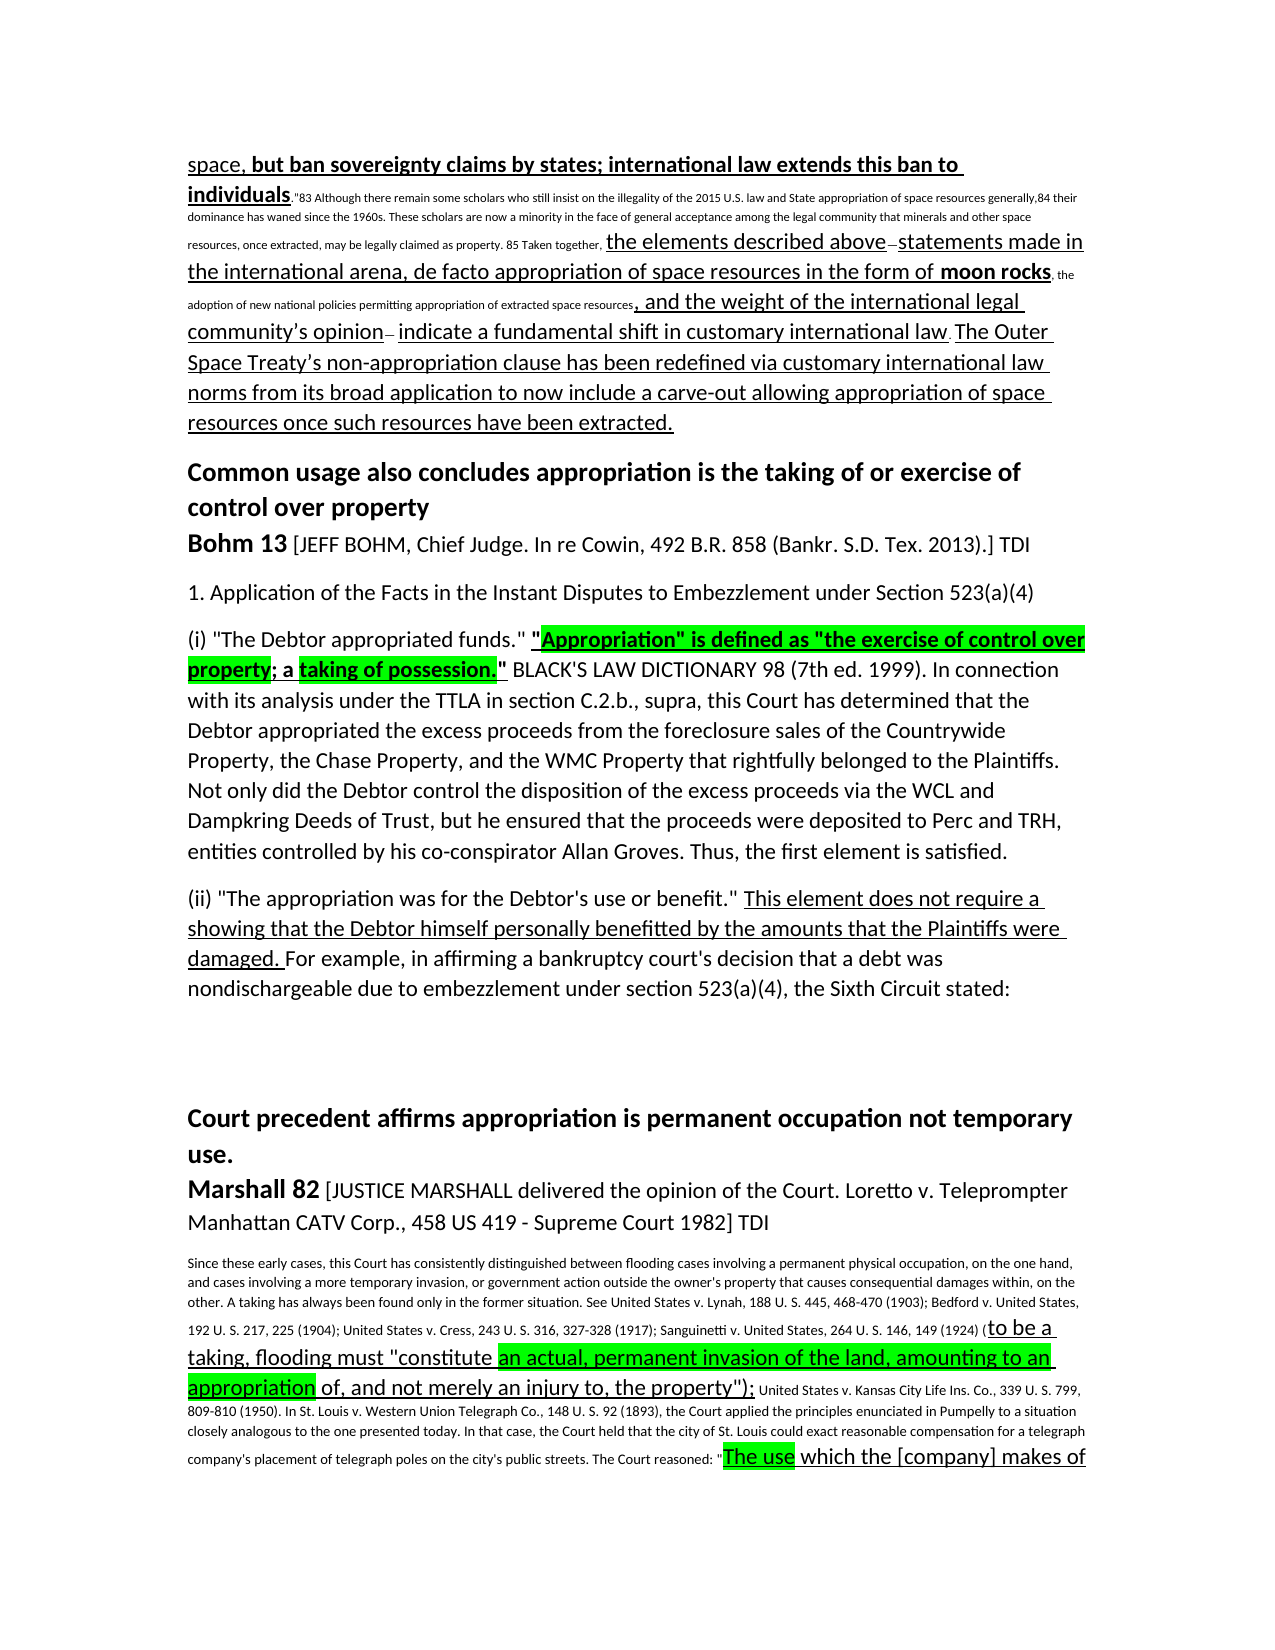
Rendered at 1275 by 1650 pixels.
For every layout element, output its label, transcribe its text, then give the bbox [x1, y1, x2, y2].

text (i) "The Debtor appropriated funds." "Appropriation" is defined as "the exercise of control over property; a taking of possession." BLACK'S LAW DICTIONARY 98 (7th ed. 1999). In connection with its analysis under the TTLA in section C.2.b., supra, this Court has determined that the Debtor appropriated the excess proceeds from the foreclosure sales of the Countrywide Property, the Chase Property, and the WMC Property that rightfully belonged to the Plaintiffs. Not only did the Debtor control the disposition of the excess proceeds via the WCL and Dampkring Deeds of Trust, but he ensured that the proceeds were deposited to Perc and TRH, entities controlled by his co-conspirator Allan Groves. Thus, the first element is satisfied. [187, 625, 1087, 865]
subtitle Court precedent affirms appropriation is permanent occupation not temporary use. [187, 1101, 1087, 1170]
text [187, 150, 1087, 436]
text 1. Application of the Facts in the Instant Disputes to Embezzlement under Section 523(a)(4) [187, 578, 1087, 607]
text (ii) "The appropriation was for the Debtor's use or benefit." This element does not require a showing that the Debtor himself personally benefitted by the amounts that the Plaintiffs were damaged. For example, in affirming a bankruptcy court's decision that a debt was nondischargeable due to embezzlement under section 523(a)(4), the Sixth Circuit stated: [187, 884, 1087, 1002]
subtitle Common usage also concludes appropriation is the taking of or exercise of control over property [187, 455, 1087, 524]
text Bohm 13 [JEFF BOHM, Chief Judge. In re Cowin, 492 B.R. 858 (Bankr. S.D. Tex. 2013).] TDI [187, 526, 1087, 559]
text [187, 1254, 1087, 1470]
text Marshall 82 [JUSTICE MARSHALL delivered the opinion of the Court. Loretto v. Teleprompter Manhattan CATV Corp., 458 US 419 - Supreme Court 1982] TDI [187, 1172, 1087, 1236]
